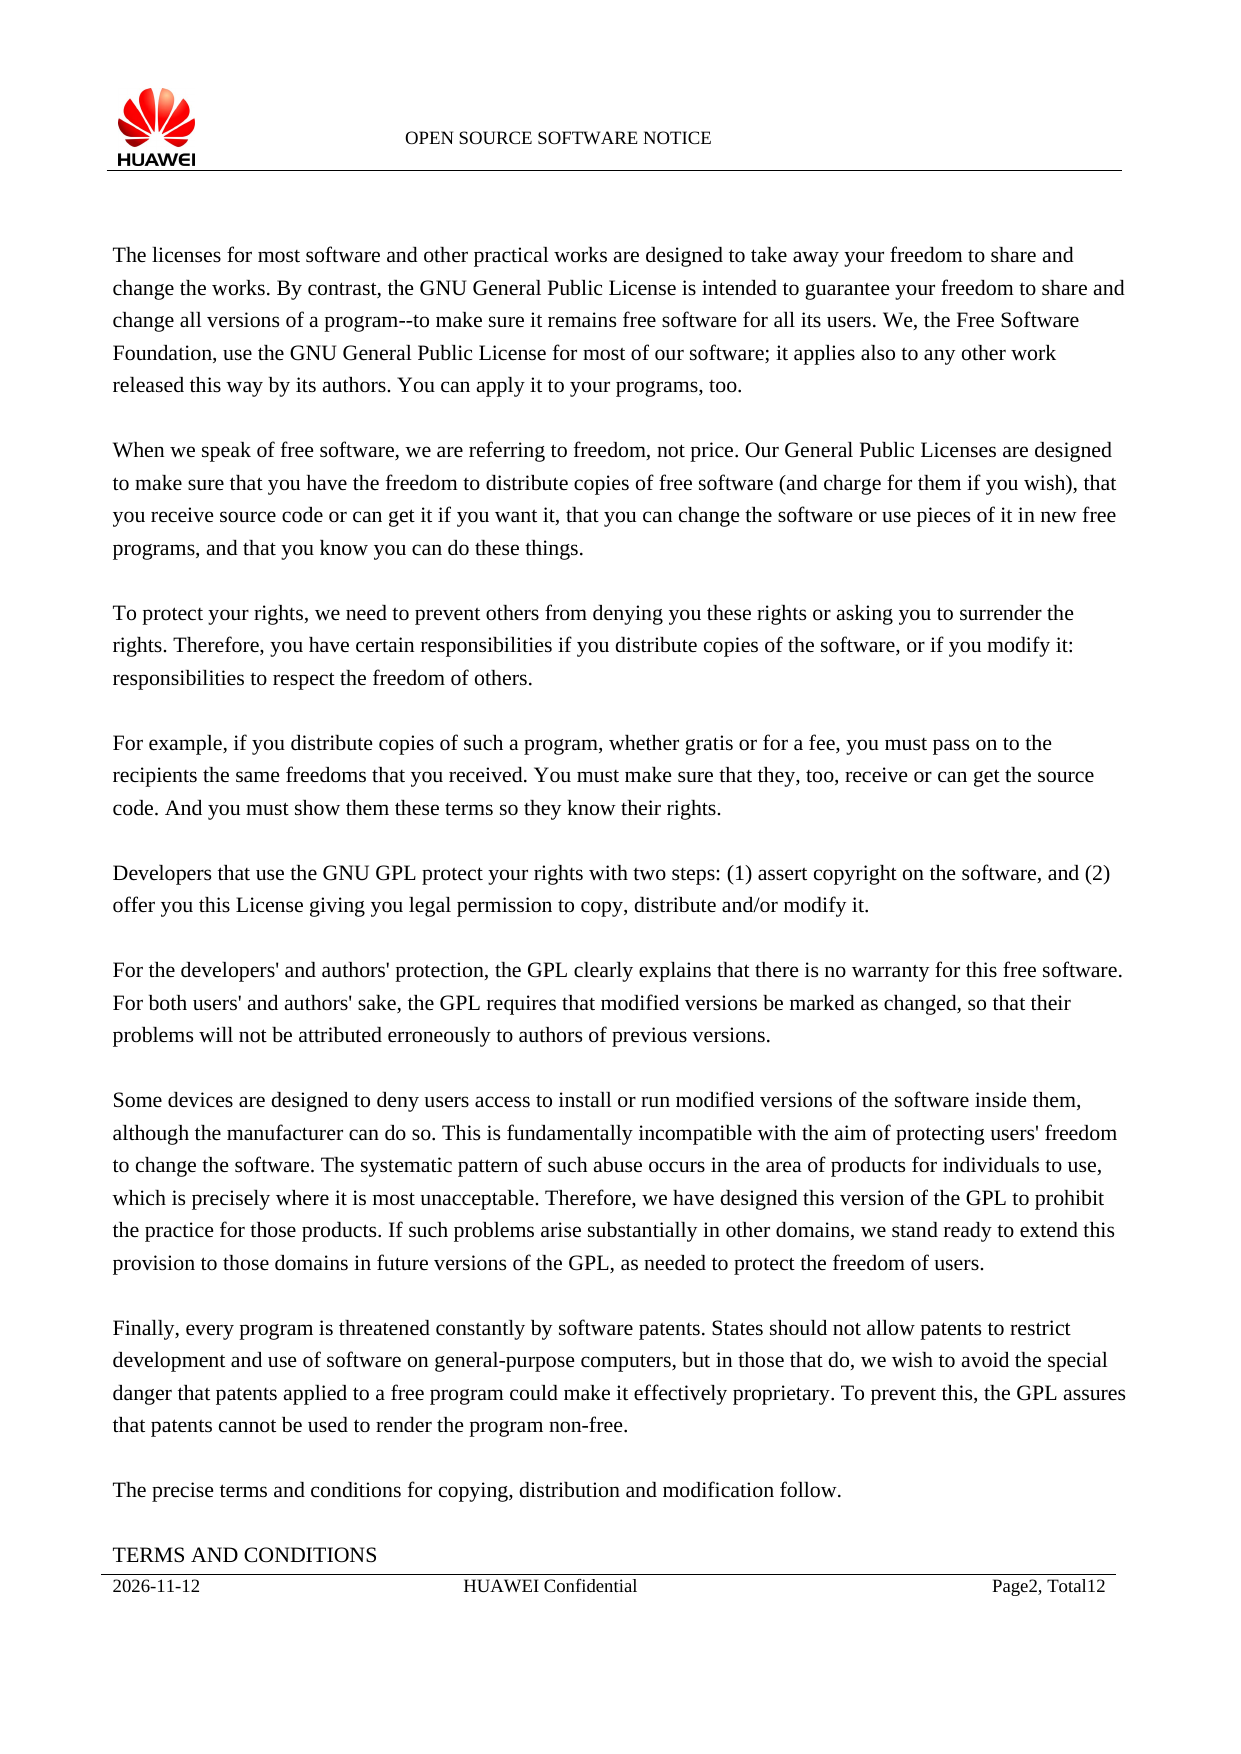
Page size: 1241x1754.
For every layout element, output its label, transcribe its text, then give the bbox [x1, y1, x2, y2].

picture [118, 88, 195, 166]
